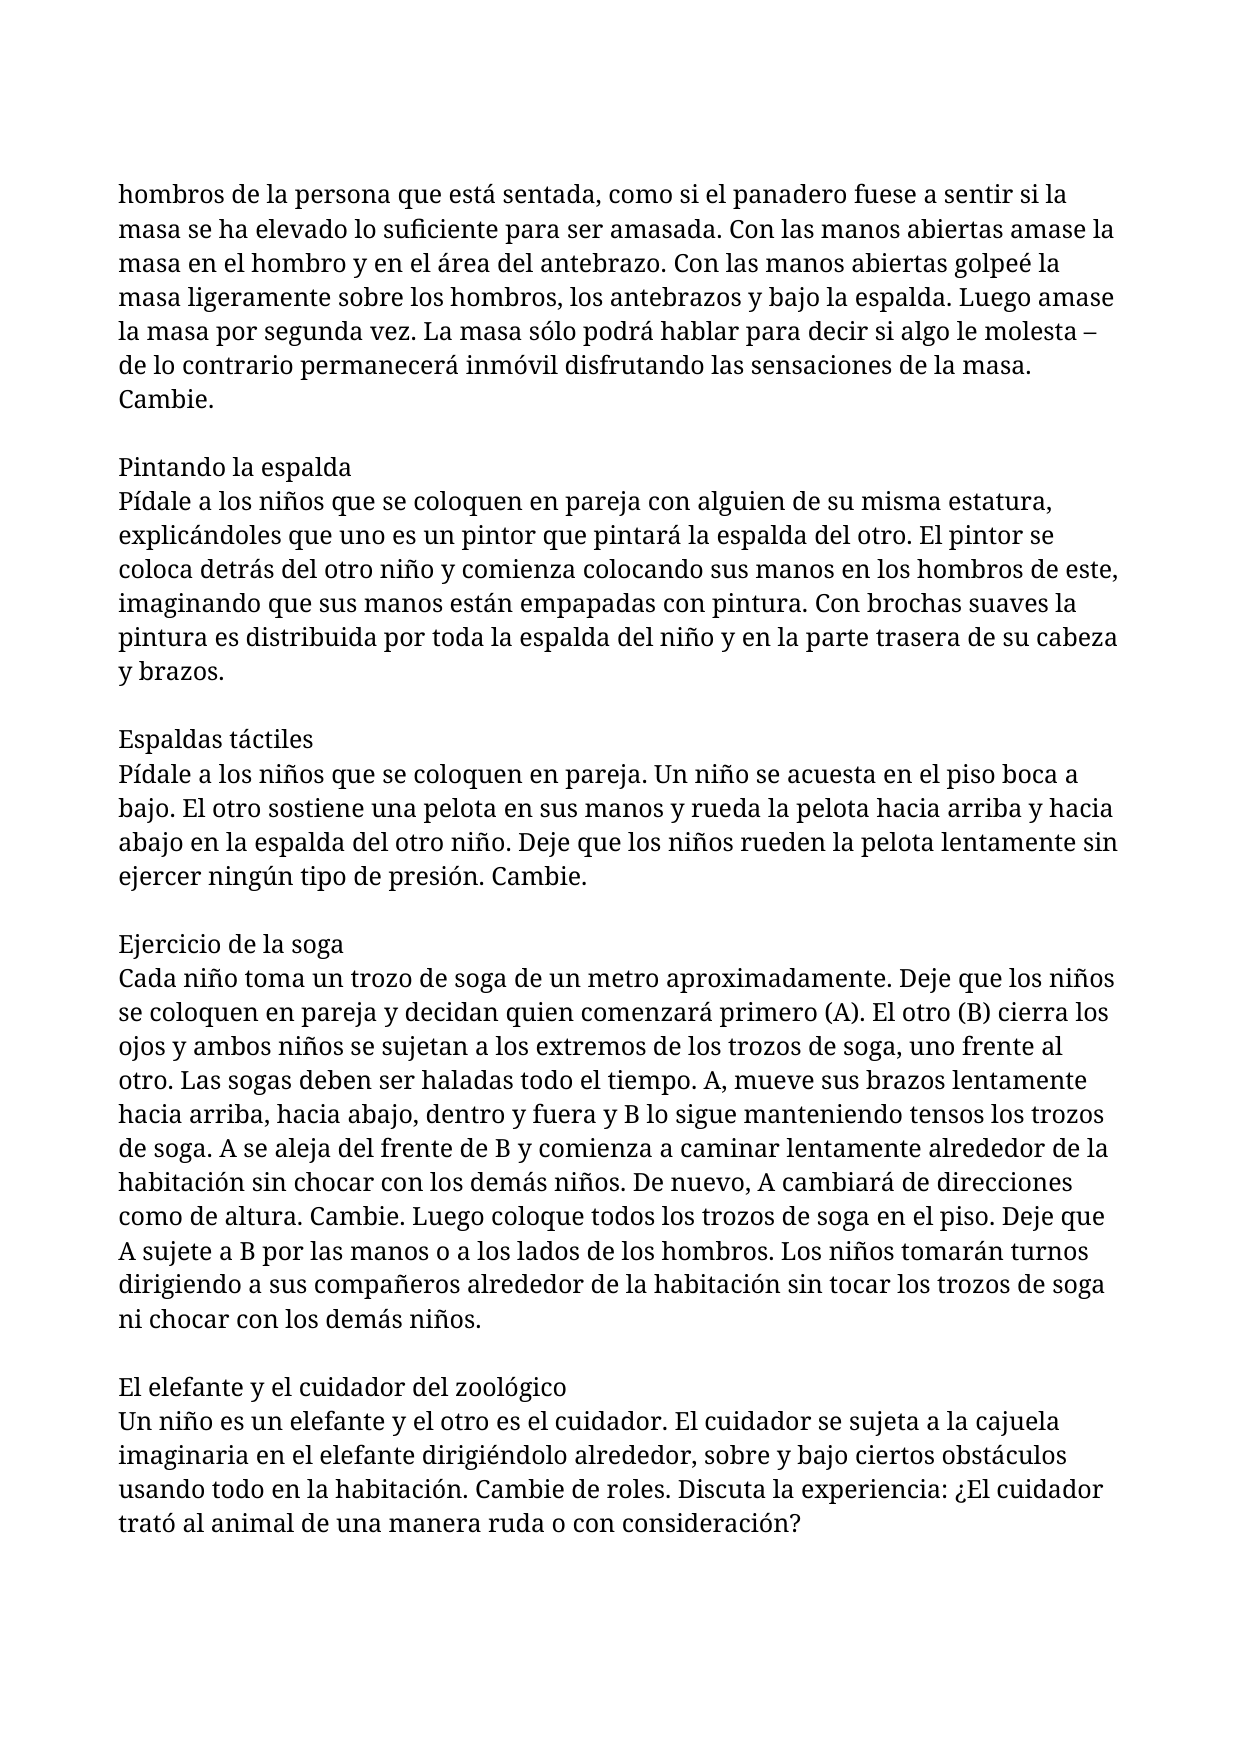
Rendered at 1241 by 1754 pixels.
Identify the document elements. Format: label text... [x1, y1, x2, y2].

text Ejercicio de la soga [118, 927, 1122, 961]
text Cada niño toma un trozo de soga de un metro aproximadamente. Deje que los niños se coloquen en pareja y decidan quien comenzará primero (A). El otro (B) cierra los ojos y ambos niños se sujetan a los extremos de los trozos de soga, uno frente al otro. Las sogas deben ser haladas todo el tiempo. A, mueve sus brazos lentamente hacia arriba, hacia abajo, dentro y fuera y B lo sigue manteniendo tensos los trozos de soga. A se aleja del frente de B y comienza a caminar lentamente alrededor de la habitación sin chocar con los demás niños. De nuevo, A cambiará de direcciones como de altura. Cambie. Luego coloque todos los trozos de soga en el piso. Deje que A sujete a B por las manos o a los lados de los hombros. Los niños tomarán turnos dirigiendo a sus compañeros alrededor de la habitación sin tocar los trozos de soga ni chocar con los demás niños. [118, 961, 1122, 1335]
text Pídale a los niños que se coloquen en pareja con alguien de su misma estatura, explicándoles que uno es un pintor que pintará la espalda del otro. El pintor se coloca detrás del otro niño y comienza colocando sus manos en los hombros de este, imaginando que sus manos están empapadas con pintura. Con brochas suaves la pintura es distribuida por toda la espalda del niño y en la parte trasera de su cabeza y brazos. [118, 484, 1122, 688]
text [118, 177, 1122, 416]
text El elefante y el cuidador del zoológico [118, 1369, 1122, 1403]
text Un niño es un elefante y el otro es el cuidador. El cuidador se sujeta a la cajuela imaginaria en el elefante dirigiéndolo alrededor, sobre y bajo ciertos obstáculos usando todo en la habitación. Cambie de roles. Discuta la experiencia: ¿El cuidador trató al animal de una manera ruda o con consideración? [118, 1403, 1122, 1540]
text Pídale a los niños que se coloquen en pareja. Un niño se acuesta en el piso boca a bajo. El otro sostiene una pelota en sus manos y rueda la pelota hacia arriba y hacia abajo en la espalda del otro niño. Deje que los niños rueden la pelota lentamente sin ejercer ningún tipo de presión. Cambie. [118, 756, 1122, 892]
text Espaldas táctiles [118, 722, 1122, 756]
text Pintando la espalda [118, 450, 1122, 484]
